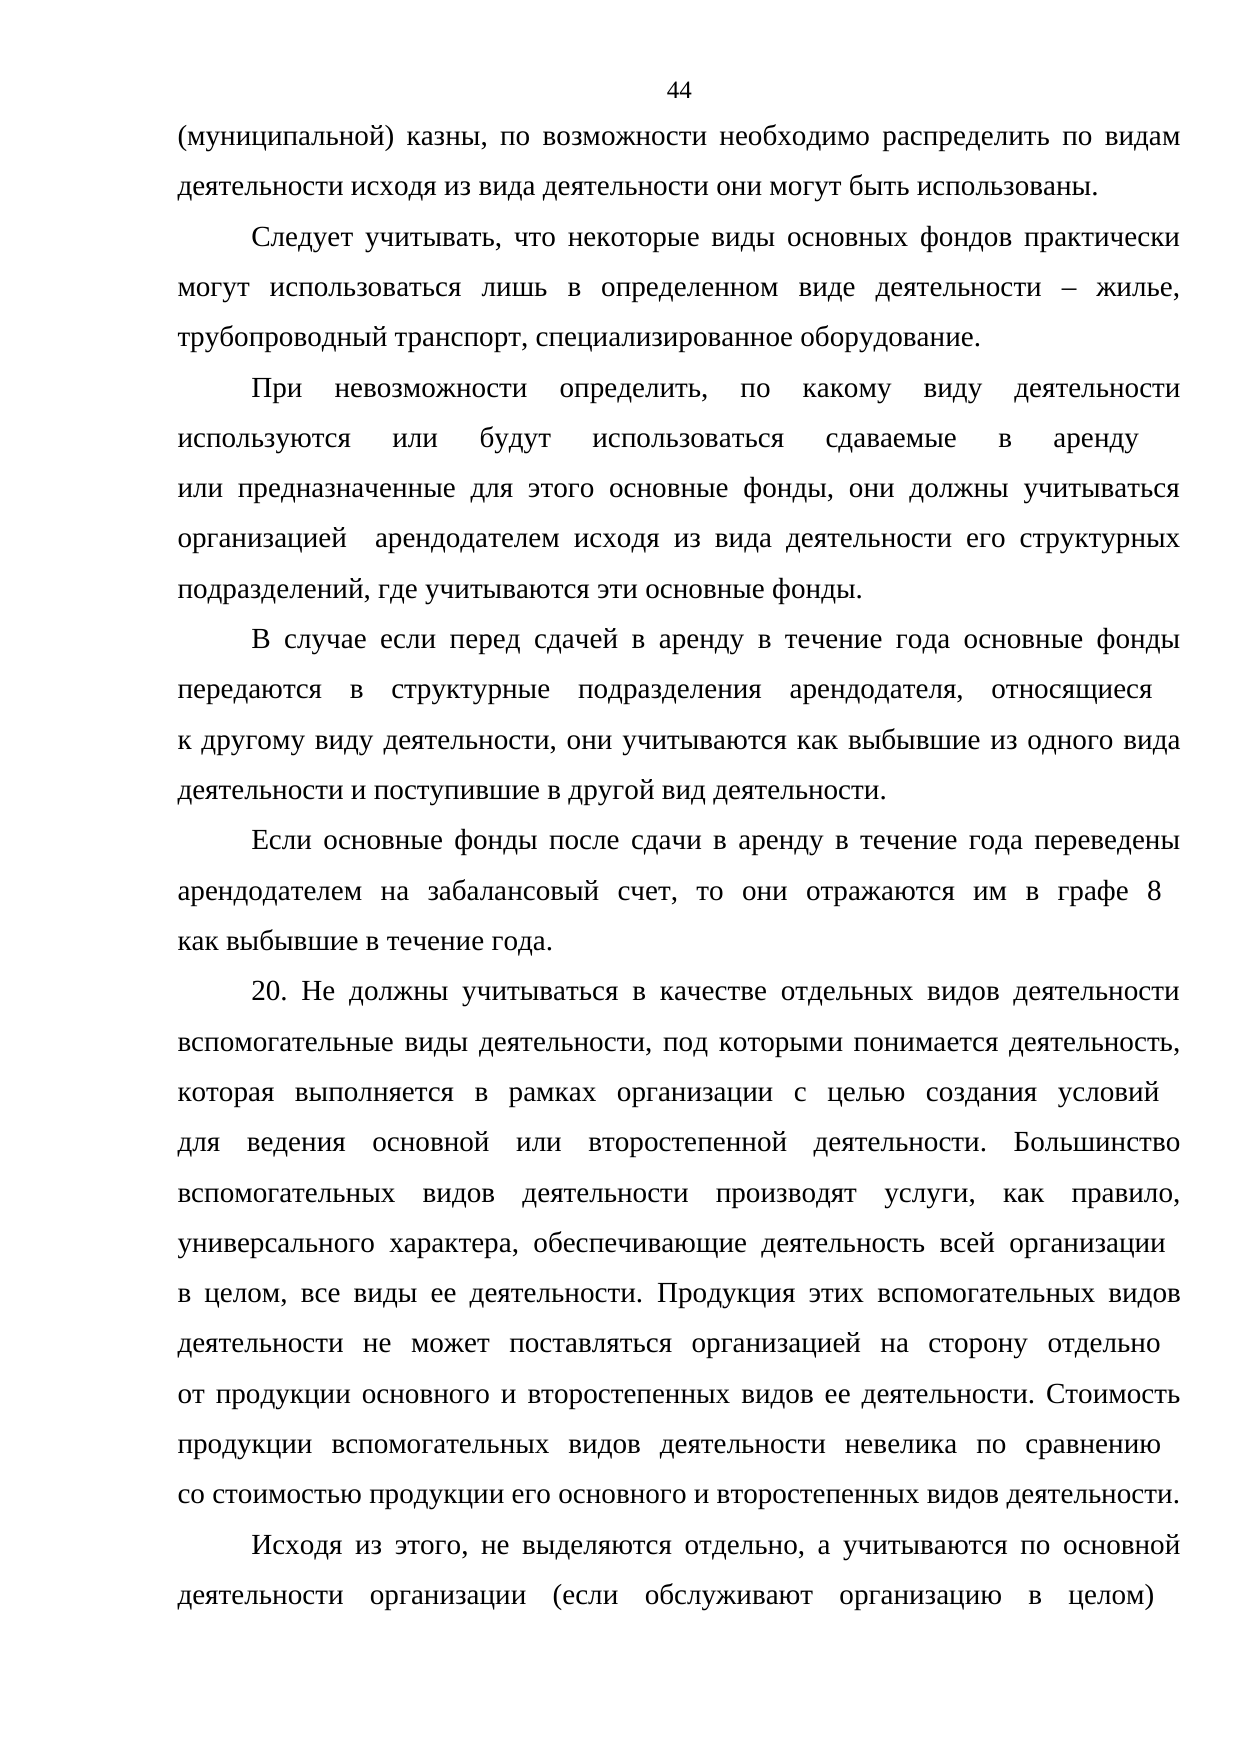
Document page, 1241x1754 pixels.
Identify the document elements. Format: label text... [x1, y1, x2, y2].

text В случае если перед сдачей в аренду в течение года основные фонды передаются в структурные подразделения арендодателя, относящиеся к другому виду деятельности, они учитываются как выбывшие из одного вида деятельности и поступившие в другой вид деятельности. [177, 621, 1181, 806]
text 20. Не должны учитываться в качестве отдельных видов деятельности вспомогательные виды деятельности, под которыми понимается деятельность, которая выполняется в рамках организации с целью создания условий для ведения основной или второстепенной деятельности. Большинство вспомогательных видов деятельности производят услуги, как правило, универсального характера, обеспечивающие деятельность всей организации в целом, все виды ее деятельности. Продукция этих вспомогательных видов деятельности не может поставляться организацией на сторону отдельно от продукции основного и второстепенных видов ее деятельности. Стоимость продукции вспомогательных видов деятельности невелика по сравнению со стоимостью продукции его основного и второстепенных видов деятельности. [177, 973, 1181, 1510]
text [177, 1527, 1181, 1611]
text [177, 118, 1181, 202]
text Если основные фонды после сдачи в аренду в течение года переведены арендодателем на забалансовый счет, то они отражаются им в графе 8 как выбывшие в течение года. [177, 822, 1181, 957]
text При невозможности определить, по какому виду деятельности используются или будут использоваться сдаваемые в аренду или предназначенные для этого основные фонды, они должны учитываться организацией арендодателем исходя из вида деятельности его структурных подразделений, где учитываются эти основные фонды. [177, 370, 1181, 604]
text Следует учитывать, что некоторые виды основных фондов практически могут использоваться лишь в определенном виде деятельности – жилье, трубопроводный транспорт, специализированное оборудование. [177, 219, 1181, 353]
